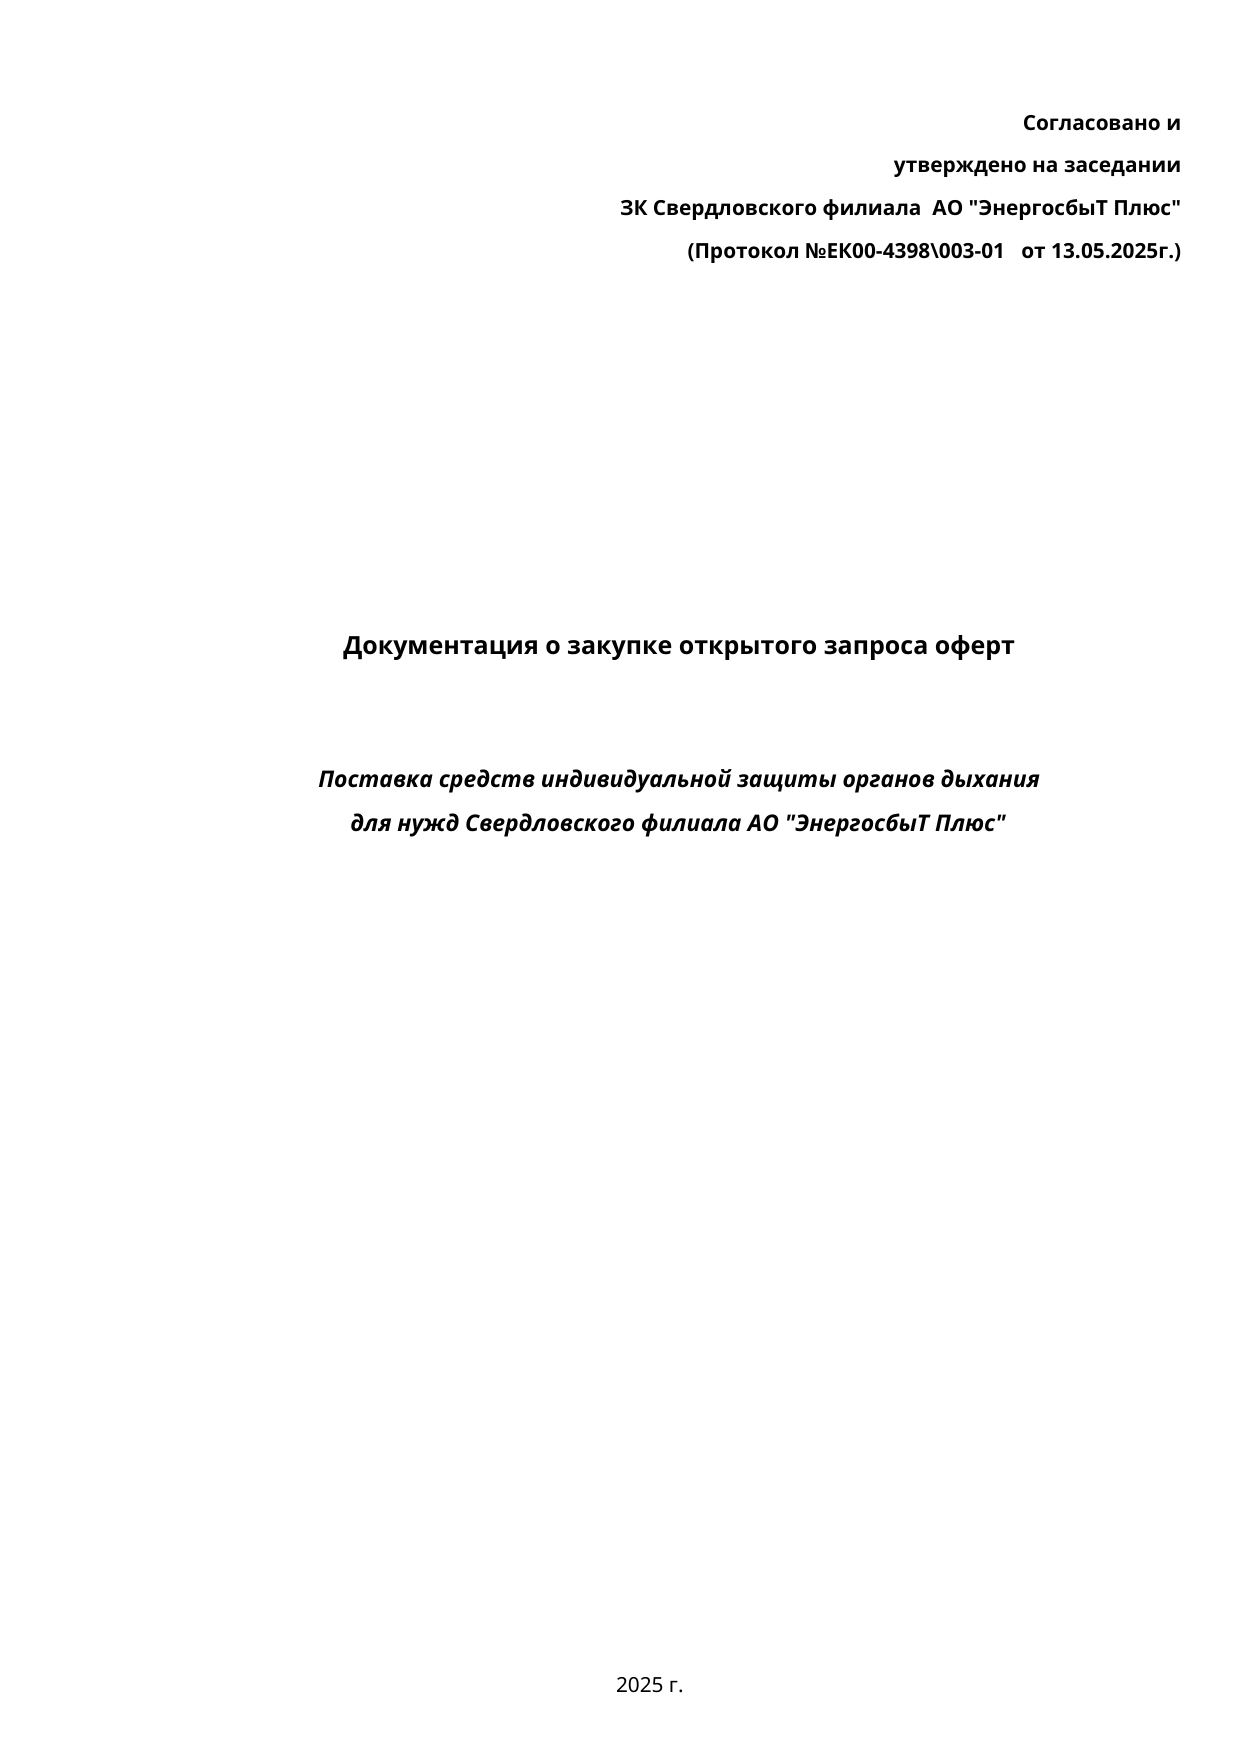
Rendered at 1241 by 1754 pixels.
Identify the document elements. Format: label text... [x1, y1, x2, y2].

text Согласовано и [474, 108, 1181, 136]
text для нужд Свердловского филиала АО "ЭнергосбыТ Плюс" [118, 807, 1181, 838]
text 2025 г. [118, 1670, 1181, 1699]
text ЗК Свердловского филиала АО "ЭнергосбыТ Плюс" (Протокол №ЕК00-4398\003-01 от 13.05.2025г.) [474, 193, 1181, 264]
text Поставка средств индивидуальной защиты органов дыхания [118, 763, 1181, 794]
text утверждено на заседании [474, 151, 1181, 179]
text Документация о закупке открытого запроса оферт [118, 627, 1181, 662]
